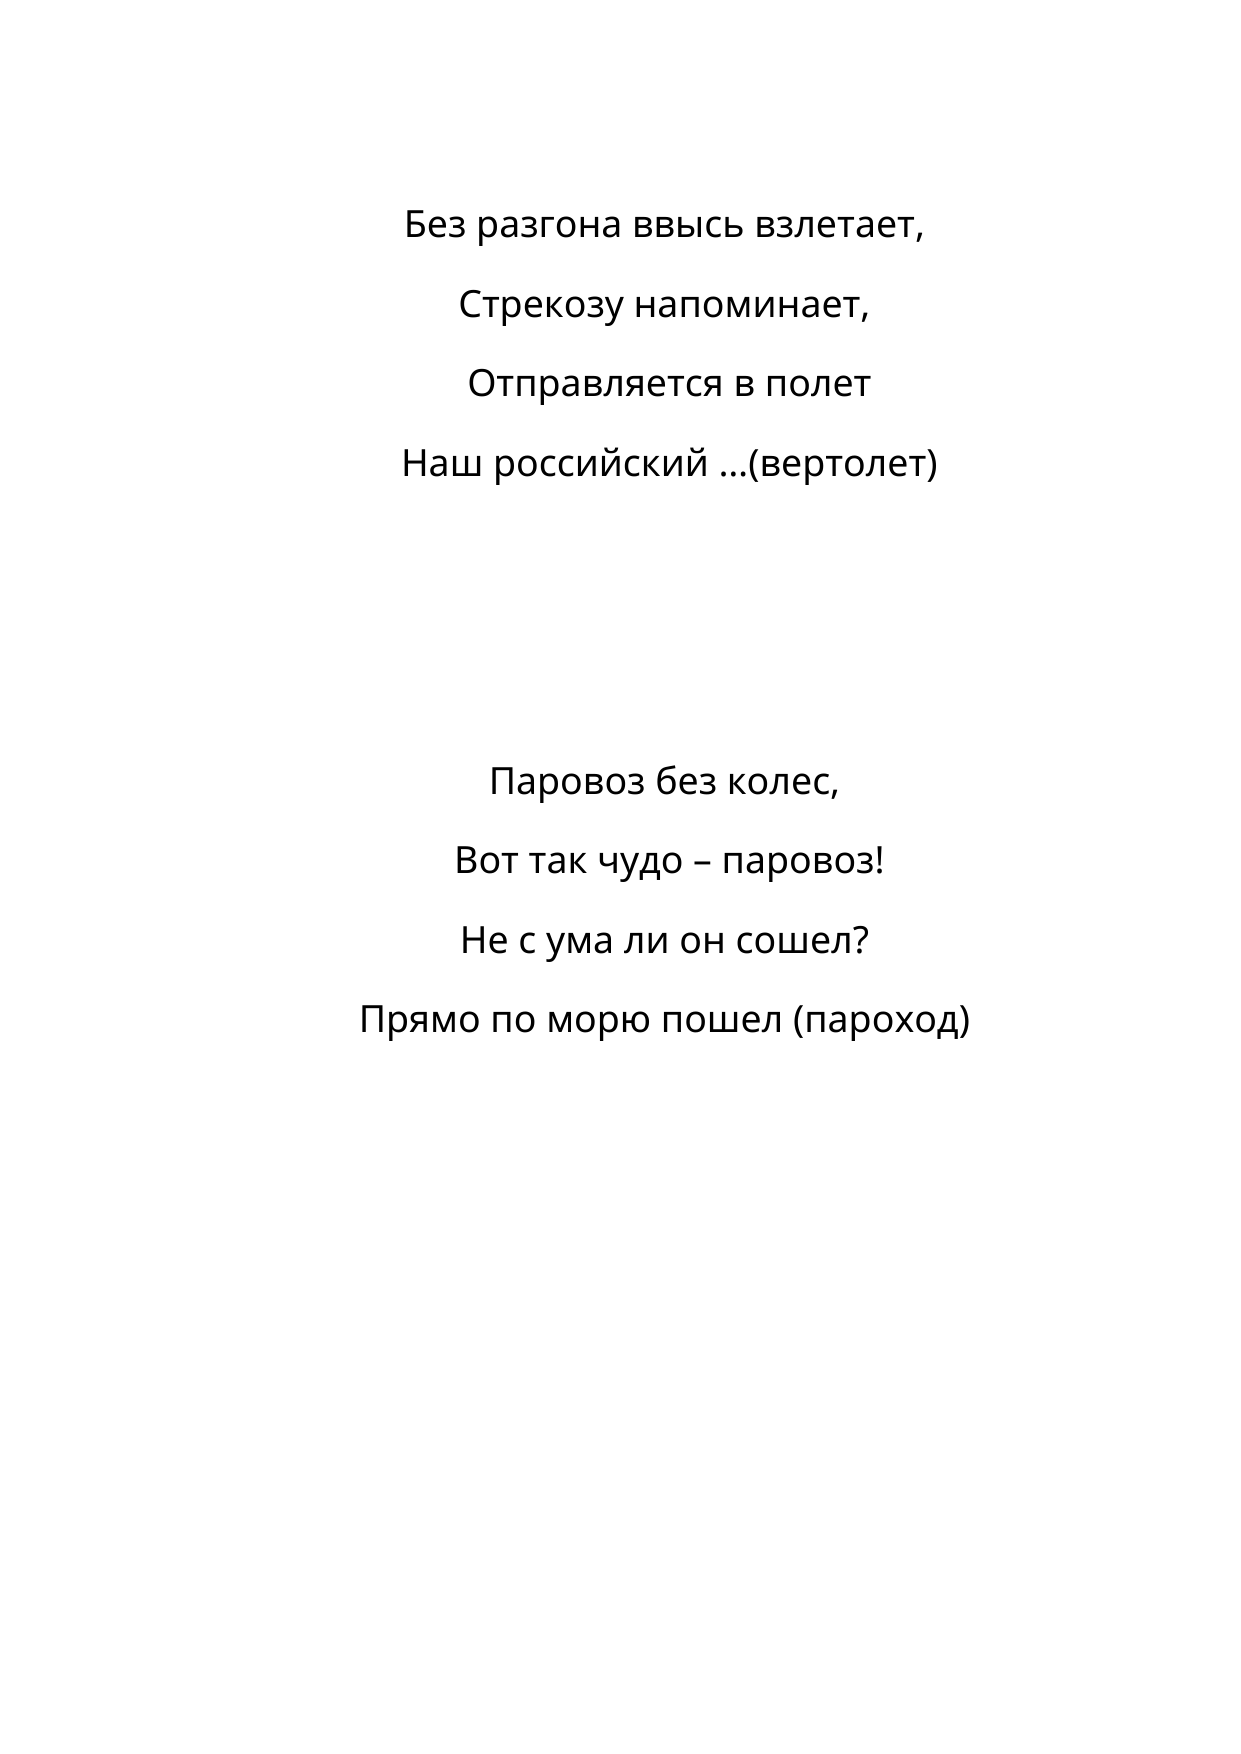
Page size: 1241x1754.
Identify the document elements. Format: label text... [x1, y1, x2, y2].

text Не с ума ли он сошел? [177, 913, 1152, 964]
text Стрекозу напоминает, [177, 277, 1152, 328]
text Наш российский …(вертолет) [177, 436, 1152, 487]
text Отправляется в полет [177, 357, 1152, 408]
text Без разгона ввысь взлетает, [177, 198, 1152, 249]
text Паровоз без колес, [177, 754, 1152, 805]
text Прямо по морю пошел (пароход) [177, 992, 1152, 1043]
text Вот так чудо – паровоз! [177, 833, 1152, 884]
